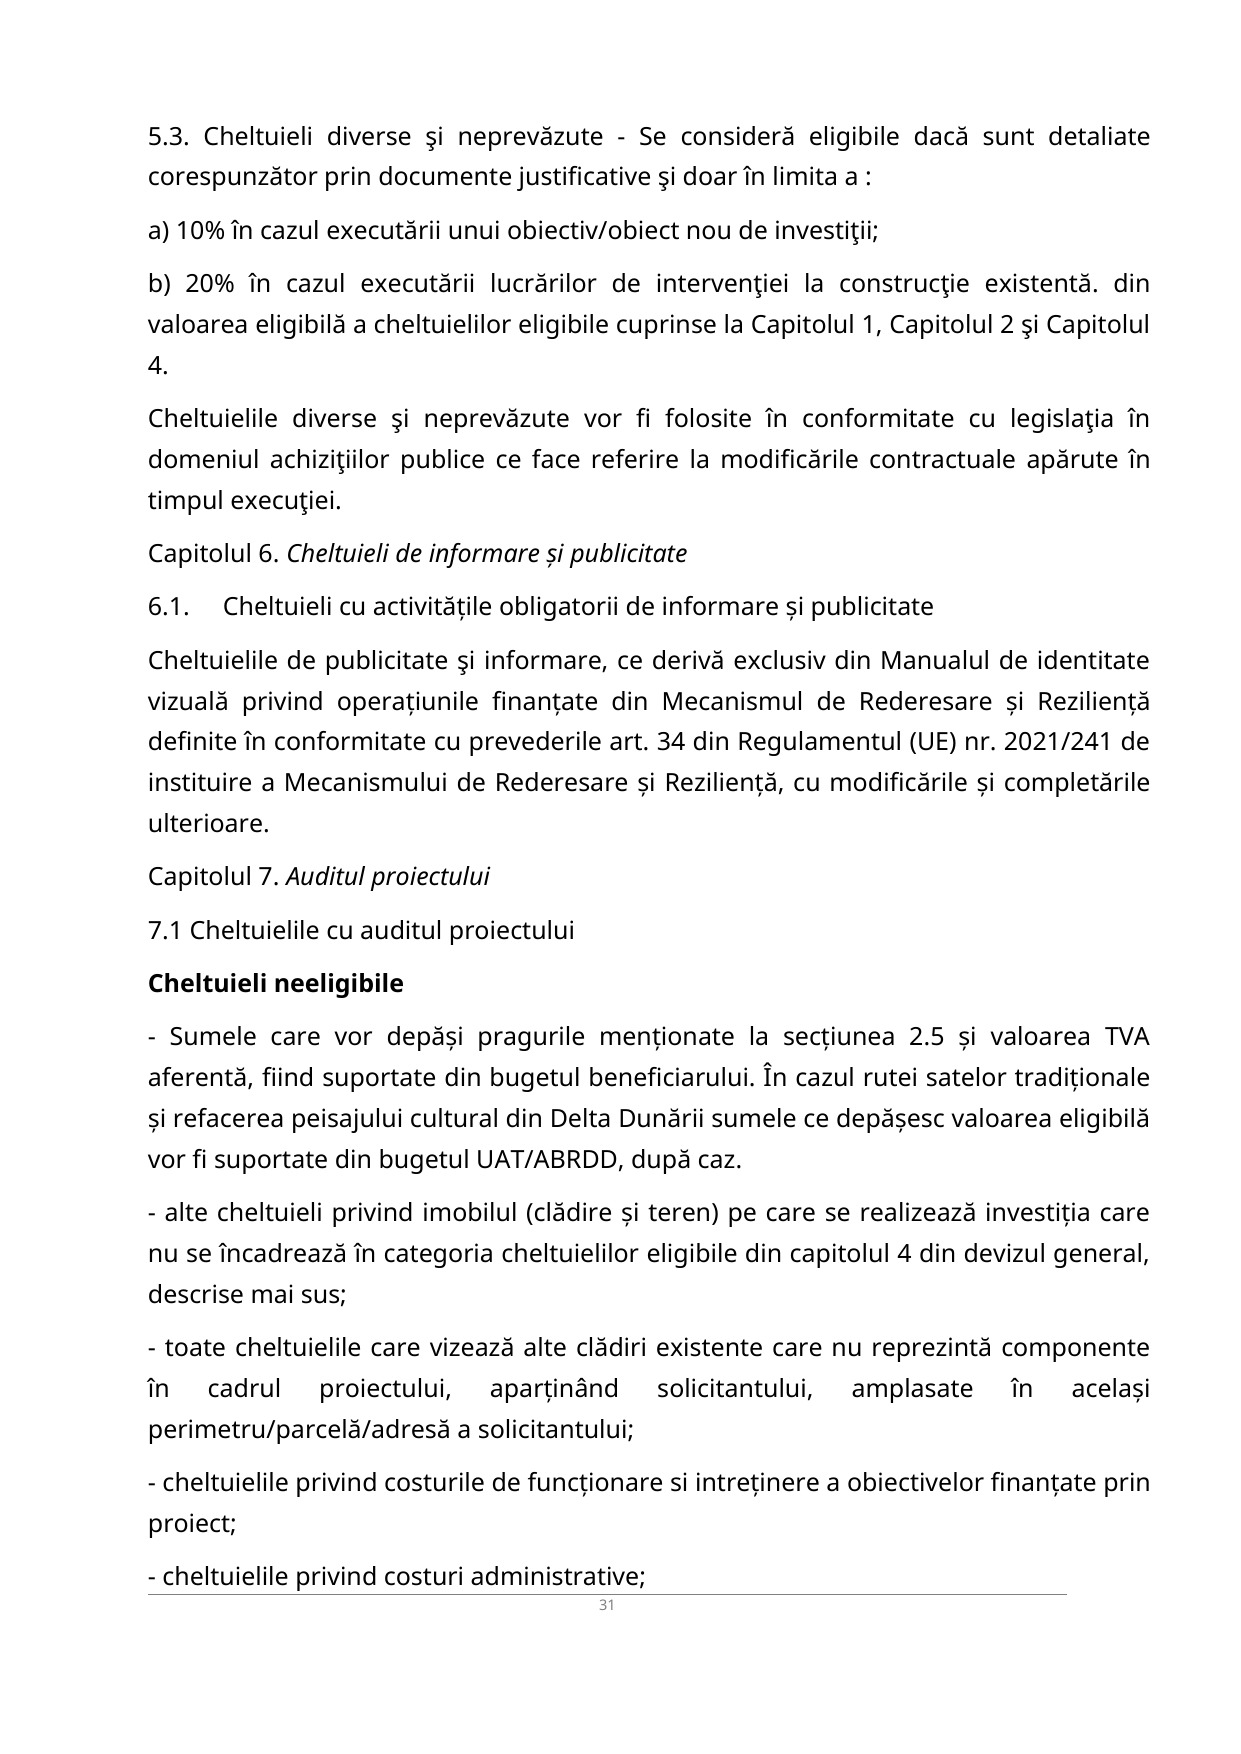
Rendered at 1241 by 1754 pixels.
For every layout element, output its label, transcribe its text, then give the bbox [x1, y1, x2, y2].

text - cheltuielile privind costurile de funcționare si intreținere a obiectivelor finanțate prin proiect; [148, 1465, 1152, 1540]
text Capitolul 6. Cheltuieli de informare și publicitate [148, 536, 1152, 570]
text - cheltuielile privind costuri administrative; [148, 1559, 1152, 1593]
text Cheltuielile de publicitate şi informare, ce derivă exclusiv din Manualul de identitate vizuală privind operațiunile finanțate din Mecanismul de Rederesare și Reziliență definite în conformitate cu prevederile art. 34 din Regulamentul (UE) nr. 2021/241 de instituire a Mecanismului de Rederesare și Reziliență, cu modificările și completările ulterioare. [148, 642, 1152, 840]
text b) 20% în cazul executării lucrărilor de intervenţiei la construcţie existentă. din valoarea eligibilă a cheltuielilor eligibile cuprinse la Capitolul 1, Capitolul 2 şi Capitolul 4. [148, 266, 1152, 381]
text - Sumele care vor depăși pragurile menționate la secțiunea 2.5 și valoarea TVA aferentă, fiind suportate din bugetul beneficiarului. În cazul rutei satelor tradiționale și refacerea peisajului cultural din Delta Dunării sumele ce depășesc valoarea eligibilă vor fi suportate din bugetul UAT/ABRDD, după caz. [148, 1019, 1152, 1176]
text 6.1. Cheltuieli cu activitățile obligatorii de informare și publicitate [148, 589, 1152, 623]
text 5.3. Cheltuieli diverse şi neprevăzute - Se consideră eligibile dacă sunt detaliate corespunzător prin documente justificative şi doar în limita a : [148, 118, 1152, 193]
text - alte cheltuieli privind imobilul (clădire și teren) pe care se realizează investiția care nu se încadrează în categoria cheltuielilor eligibile din capitolul 4 din devizul general, descrise mai sus; [148, 1195, 1152, 1311]
text - toate cheltuielile care vizează alte clădiri existente care nu reprezintă componente în cadrul proiectului, aparținând solicitantului, amplasate în același perimetru/parcelă/adresă a solicitantului; [148, 1330, 1152, 1446]
text Capitolul 7. Auditul proiectului [148, 859, 1152, 893]
text a) 10% în cazul executării unui obiectiv/obiect nou de investiţii; [148, 212, 1152, 246]
text Cheltuieli neeligibile [148, 966, 1152, 1000]
text Cheltuielile diverse şi neprevăzute vor fi folosite în conformitate cu legislaţia în domeniul achiziţiilor publice ce face referire la modificările contractuale apărute în timpul execuţiei. [148, 401, 1152, 516]
text 7.1 Cheltuielile cu auditul proiectului [148, 912, 1152, 946]
